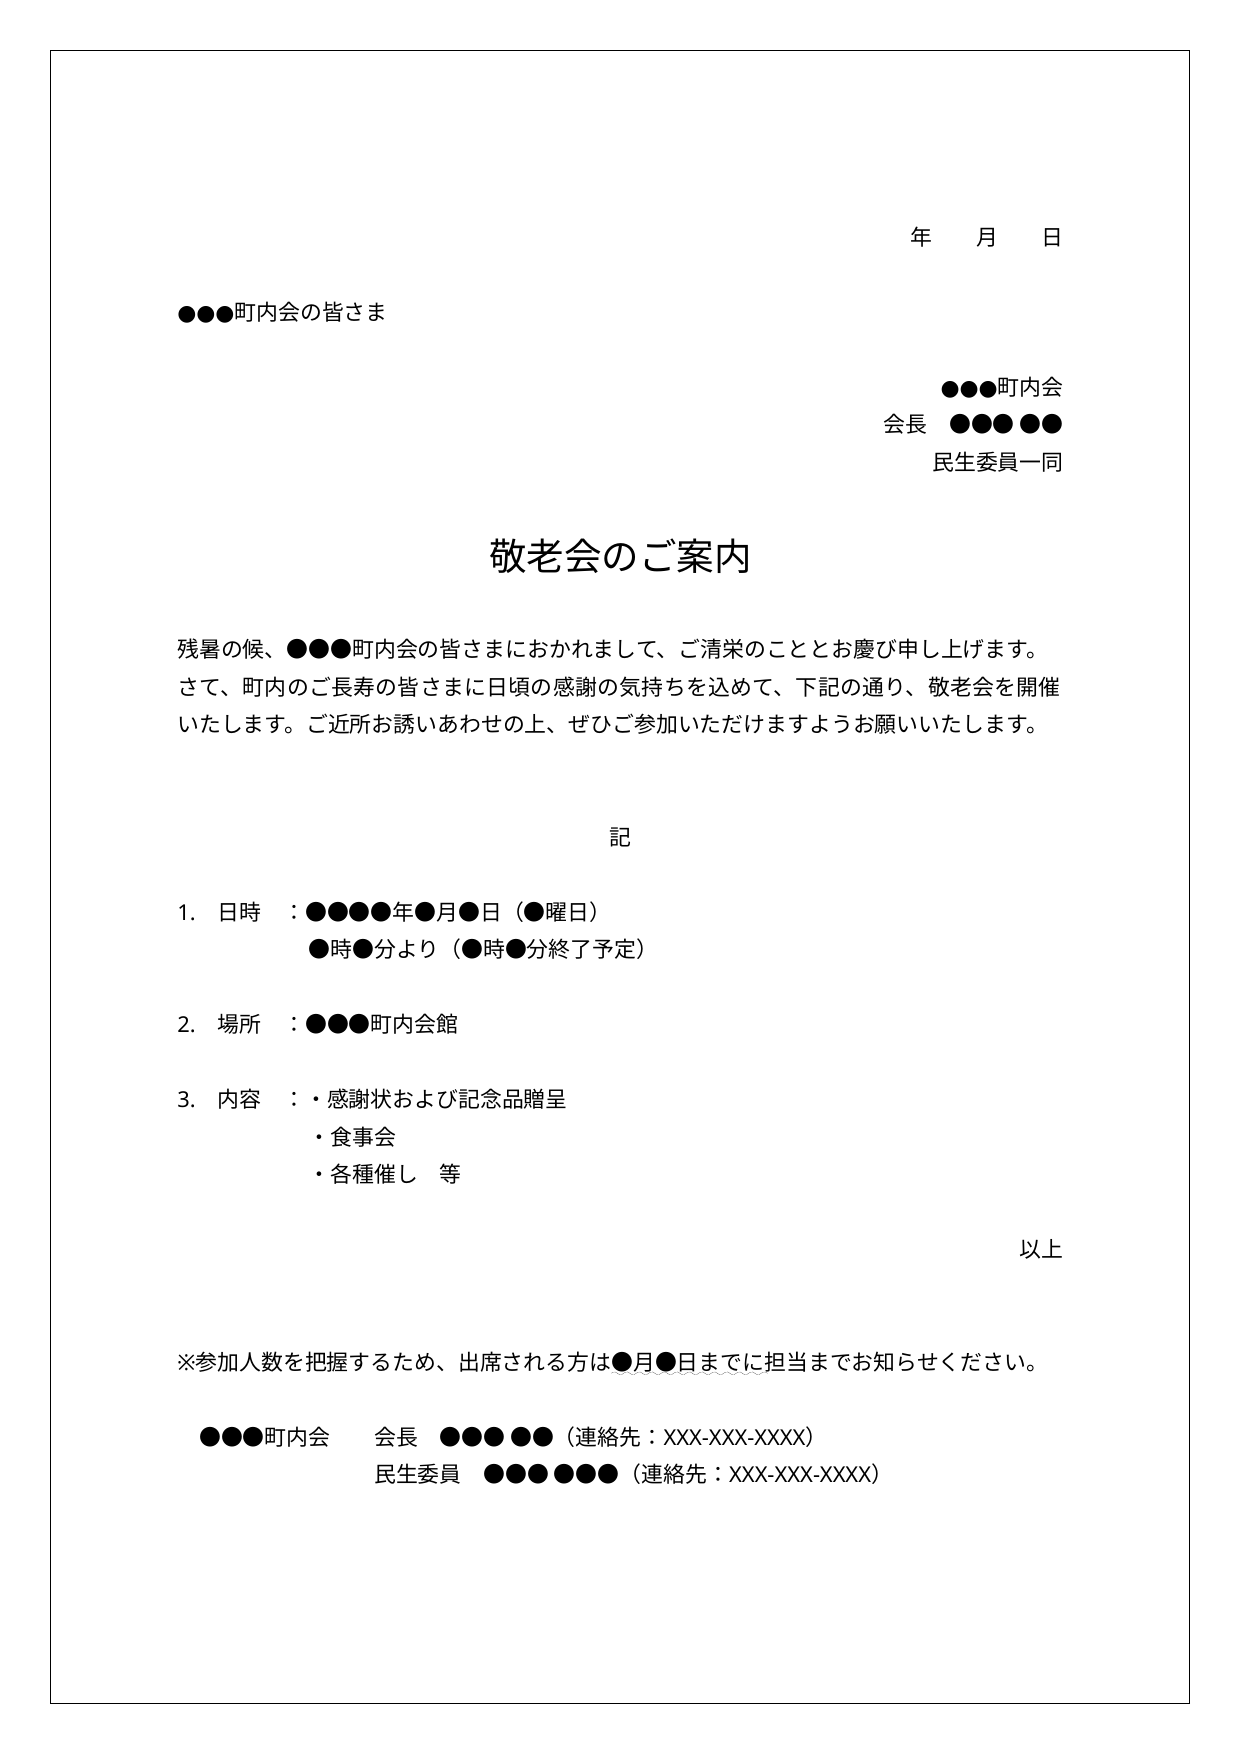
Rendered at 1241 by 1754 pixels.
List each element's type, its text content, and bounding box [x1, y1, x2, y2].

text ・食事会 [177, 1117, 1063, 1154]
text 以上 [177, 1229, 1063, 1267]
text 3. 内容 ：・感謝状および記念品贈呈 [177, 1079, 1063, 1117]
text ●●●町内会 [177, 367, 1063, 404]
text ※参加人数を把握するため、出席される方は●月●日までに担当までお知らせください。 [177, 1342, 1063, 1379]
text ・各種催し 等 [177, 1154, 1063, 1192]
text 民生委員一同 [177, 442, 1063, 479]
text 2. 場所 ：●●●町内会館 [177, 1004, 1063, 1042]
text 敬老会のご案内 [177, 517, 1063, 592]
text ●時●分より（●時●分終了予定） [177, 929, 1063, 967]
text 年 月 日 [177, 217, 1063, 254]
text 民生委員 ●●● ●●●（連絡先：XXX-XXX-XXXX） [177, 1454, 1063, 1492]
text ●●●町内会の皆さま [177, 292, 1063, 329]
subtitle 記 [177, 817, 1063, 854]
text 1. 日時 ：●●●●年●月●日（●曜日） [177, 892, 1063, 929]
text ●●●町内会 会長 ●●● ●●（連絡先：XXX-XXX-XXXX） [177, 1417, 1063, 1454]
text 会長 ●●● ●● [177, 404, 1063, 442]
text 残暑の候、●●●町内会の皆さまにおかれまして、ご清栄のこととお慶び申し上げます。 [177, 629, 1063, 667]
text さて、町内のご長寿の皆さまに日頃の感謝の気持ちを込めて、下記の通り、敬老会を開催いたします。ご近所お誘いあわせの上、ぜひご参加いただけますようお願いいたします。 [177, 667, 1063, 742]
